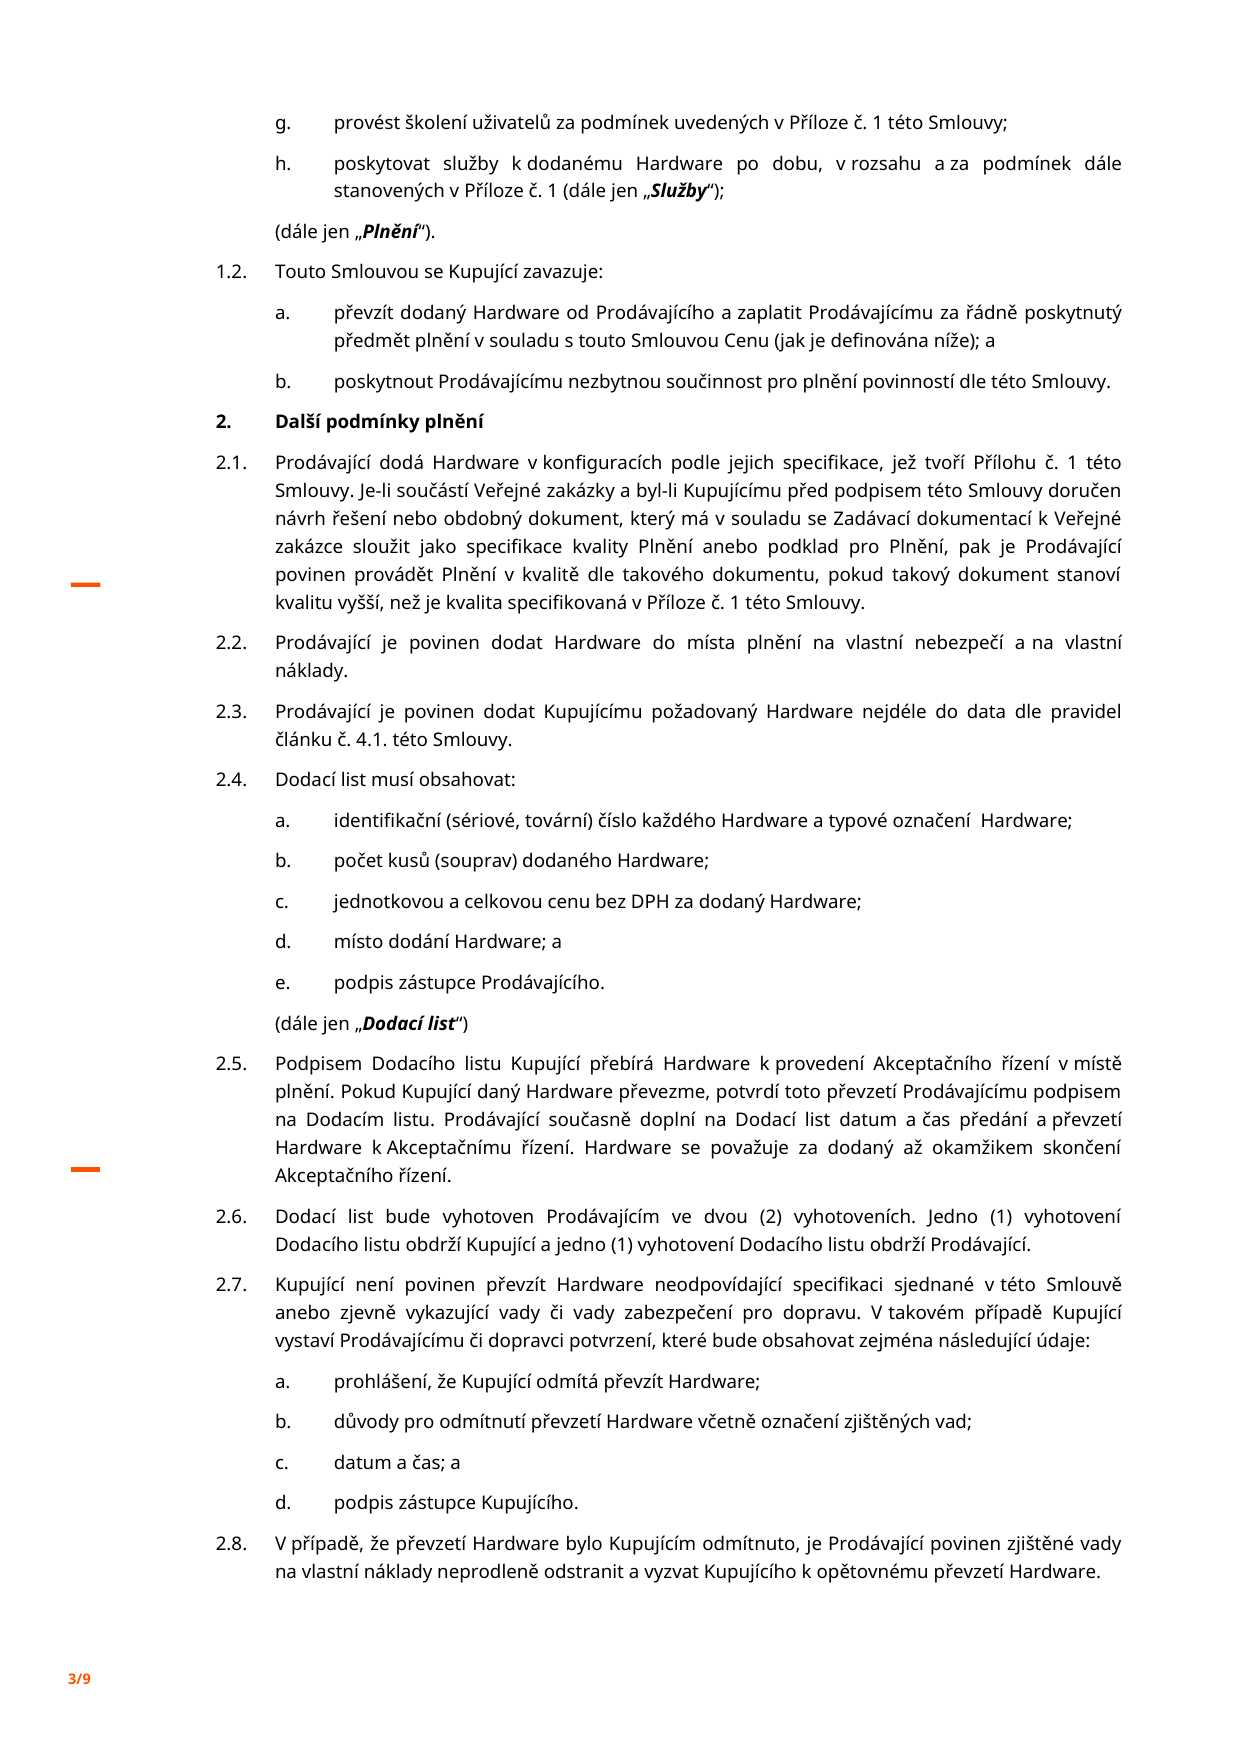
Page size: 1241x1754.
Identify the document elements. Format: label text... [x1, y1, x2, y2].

text poskytnout Prodávajícímu nezbytnou součinnost pro plnění povinností dle této Smlouvy. [275, 368, 1122, 393]
text místo dodání Hardware; a [275, 929, 1122, 954]
text jednotkovou a celkovou cenu bez DPH za dodaný Hardware; [275, 888, 1122, 914]
text podpis zástupce Prodávajícího. [275, 969, 1122, 995]
text Touto Smlouvou se Kupující zavazuje: [216, 259, 1122, 284]
text počet kusů (souprav) dodaného Hardware; [275, 848, 1122, 873]
text Dodací list musí obsahovat: [216, 767, 1122, 792]
text Prodávající je povinen dodat Hardware do místa plnění na vlastní nebezpečí a na vlastní náklady. [216, 629, 1122, 683]
text poskytovat služby k dodanému Hardware po dobu, v rozsahu a za podmínek dále stanovených v Příloze č. 1 (dále jen „Služby“); [275, 150, 1122, 203]
text Prodávající dodá Hardware v konfiguracích podle jejich specifikace, jež tvoří Přílohu č. 1 této Smlouvy. Je-li součástí Veřejné zakázky a byl-li Kupujícímu před podpisem této Smlouvy doručen návrh řešení nebo obdobný dokument, který má v souladu se Zadávací dokumentací k Veřejné zakázce sloužit jako specifikace kvality Plnění anebo podklad pro Plnění, pak je Prodávající povinen provádět Plnění v kvalitě dle takového dokumentu, pokud takový dokument stanoví kvalitu vyšší, než je kvalita specifikovaná v Příloze č. 1 této Smlouvy. [216, 449, 1122, 614]
text Dodací list bude vyhotoven Prodávajícím ve dvou (2) vyhotoveních. Jedno (1) vyhotovení Dodacího listu obdrží Kupující a jedno (1) vyhotovení Dodacího listu obdrží Prodávající. [216, 1203, 1122, 1256]
text (dále jen „Dodací list“) [275, 1010, 1122, 1035]
text provést školení uživatelů za podmínek uvedených v Příloze č. 1 této Smlouvy; [275, 109, 1122, 135]
list převzít dodaný Hardware od Prodávajícího a zaplatit Prodávajícímu za řádně poskytnutý předmět plnění v souladu s touto Smlouvou Cenu (jak je definována níže); a [275, 299, 1122, 353]
text podpis zástupce Kupujícího. [275, 1489, 1122, 1515]
list identifikační (sériové, tovární) číslo každého Hardware a typové označení Hardware; [275, 807, 1122, 833]
list prohlášení, že Kupující odmítá převzít Hardware; [275, 1368, 1122, 1393]
text Podpisem Dodacího listu Kupující přebírá Hardware k provedení Akceptačního řízení v místě plnění. Pokud Kupující daný Hardware převezme, potvrdí toto převzetí Prodávajícímu podpisem na Dodacím listu. Prodávající současně doplní na Dodací list datum a čas předání a převzetí Hardware k Akceptačnímu řízení. Hardware se považuje za dodaný až okamžikem skončení Akceptačního řízení. [216, 1050, 1122, 1188]
text datum a čas; a [275, 1449, 1122, 1474]
text V případě, že převzetí Hardware bylo Kupujícím odmítnuto, je Prodávající povinen zjištěné vady na vlastní náklady neprodleně odstranit a vyzvat Kupujícího k opětovnému převzetí Hardware. [216, 1530, 1122, 1584]
text Další podmínky plnění [216, 408, 1122, 434]
text (dále jen „Plnění“). [275, 218, 1122, 244]
text Prodávající je povinen dodat Kupujícímu požadovaný Hardware nejdéle do data dle pravidel článku č. 4.1. této Smlouvy. [216, 698, 1122, 752]
text důvody pro odmítnutí převzetí Hardware včetně označení zjištěných vad; [275, 1408, 1122, 1434]
text Kupující není povinen převzít Hardware neodpovídající specifikaci sjednané v této Smlouvě anebo zjevně vykazující vady či vady zabezpečení pro dopravu. V takovém případě Kupující vystaví Prodávajícímu či dopravci potvrzení, které bude obsahovat zejména následující údaje: [216, 1271, 1122, 1353]
